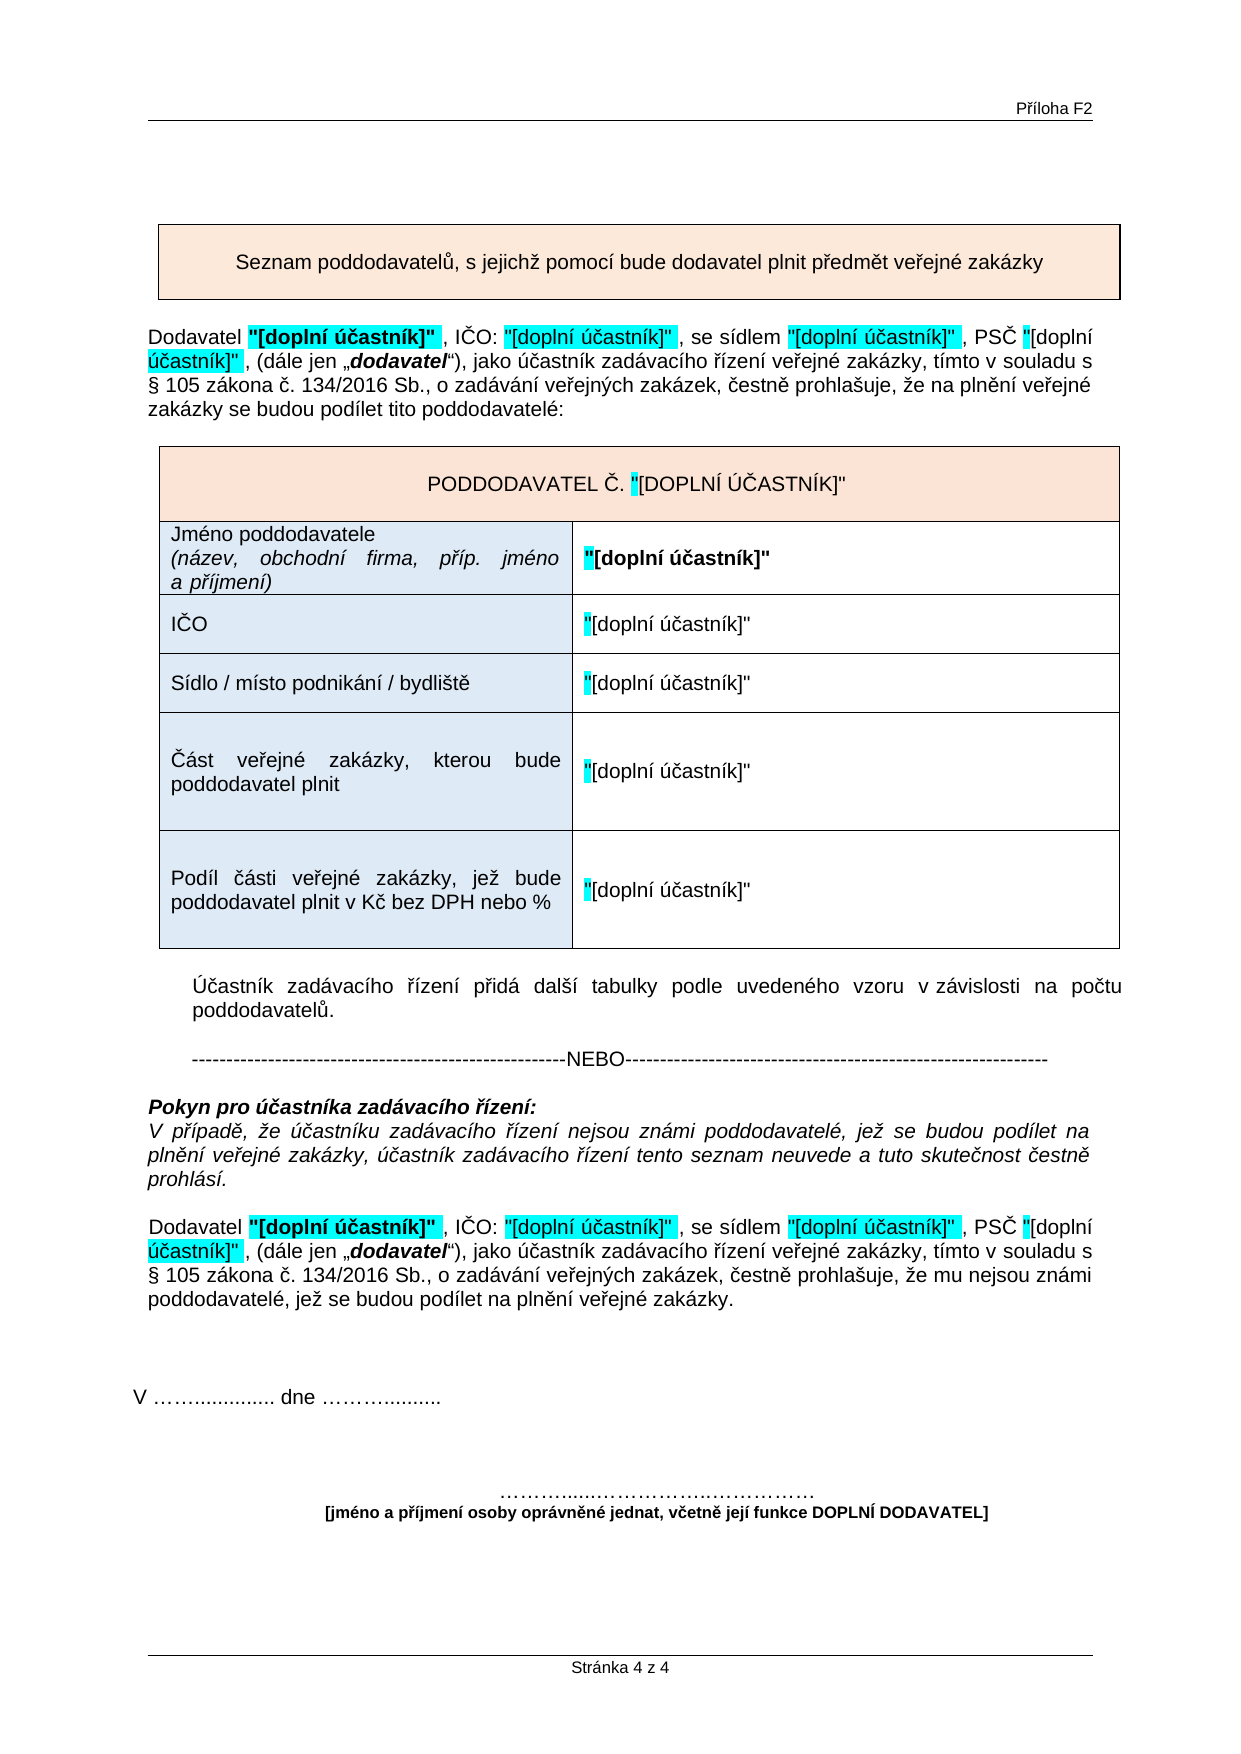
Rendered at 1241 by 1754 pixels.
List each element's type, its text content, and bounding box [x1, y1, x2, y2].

table_cell Jméno poddodavatele (název, obchodní firma, příp. jméno a příjmení) [160, 522, 572, 594]
list Účastník zadávacího řízení přidá další tabulky podle uvedeného vzoru v závislosti na počtu poddodavatelů. [192, 974, 1122, 1022]
table_header Seznam poddodavatelů, s jejichž pomocí bude dodavatel plnit předmět veřejné zakázky [159, 225, 1119, 299]
table_cell Sídlo / místo podnikání / bydliště [160, 654, 572, 712]
table_cell Podíl části veřejné zakázky, jež bude poddodavatel plnit v Kč bez DPH nebo % [160, 831, 572, 948]
text [jméno a příjmení osoby oprávněné jednat, včetně její funkce DOPLNÍ DODAVATEL] [221, 1502, 1093, 1522]
table_cell Část veřejné zakázky, kterou bude poddodavatel plnit [160, 713, 572, 830]
table_cell [573, 654, 1119, 712]
text V případě, že účastníku zadávacího řízení nejsou známi poddodavatelé, jež se budou podílet na plnění veřejné zakázky, účastník zadávacího řízení tento seznam neuvede a tuto skutečnost čestně prohlásí. [148, 1119, 1093, 1191]
text V …….............. dne ……….......... [133, 1384, 1122, 1408]
table_cell [573, 831, 1119, 948]
table_header PODDODAVATEL Č. [160, 447, 1119, 521]
table_cell [573, 522, 1119, 594]
text ------------------------------------------------------NEBO------------------------------------------------------------- [148, 1047, 1093, 1071]
text Dodavatel , IČO: , se sídlem , PSČ , (dále jen „dodavatel“), jako účastník zadávacího řízení veřejné zakázky, tímto v souladu s § 105 zákona č. 134/2016 Sb., o zadávání veřejných zakázek, čestně prohlašuje, že mu nejsou známi poddodavatelé, jež se budou podílet na plnění veřejné zakázky. [148, 1215, 1093, 1311]
table_cell [573, 595, 1119, 653]
table_cell IČO [160, 595, 572, 653]
table_cell [573, 713, 1119, 830]
text ………......……………..…………… [221, 1478, 1093, 1502]
text Pokyn pro účastníka zadávacího řízení: [148, 1095, 1093, 1119]
text Dodavatel , IČO: , se sídlem , PSČ , (dále jen „dodavatel“), jako účastník zadávacího řízení veřejné zakázky, tímto v souladu s § 105 zákona č. 134/2016 Sb., o zadávání veřejných zakázek, čestně prohlašuje, že na plnění veřejné zakázky se budou podílet tito poddodavatelé: [148, 325, 1093, 421]
